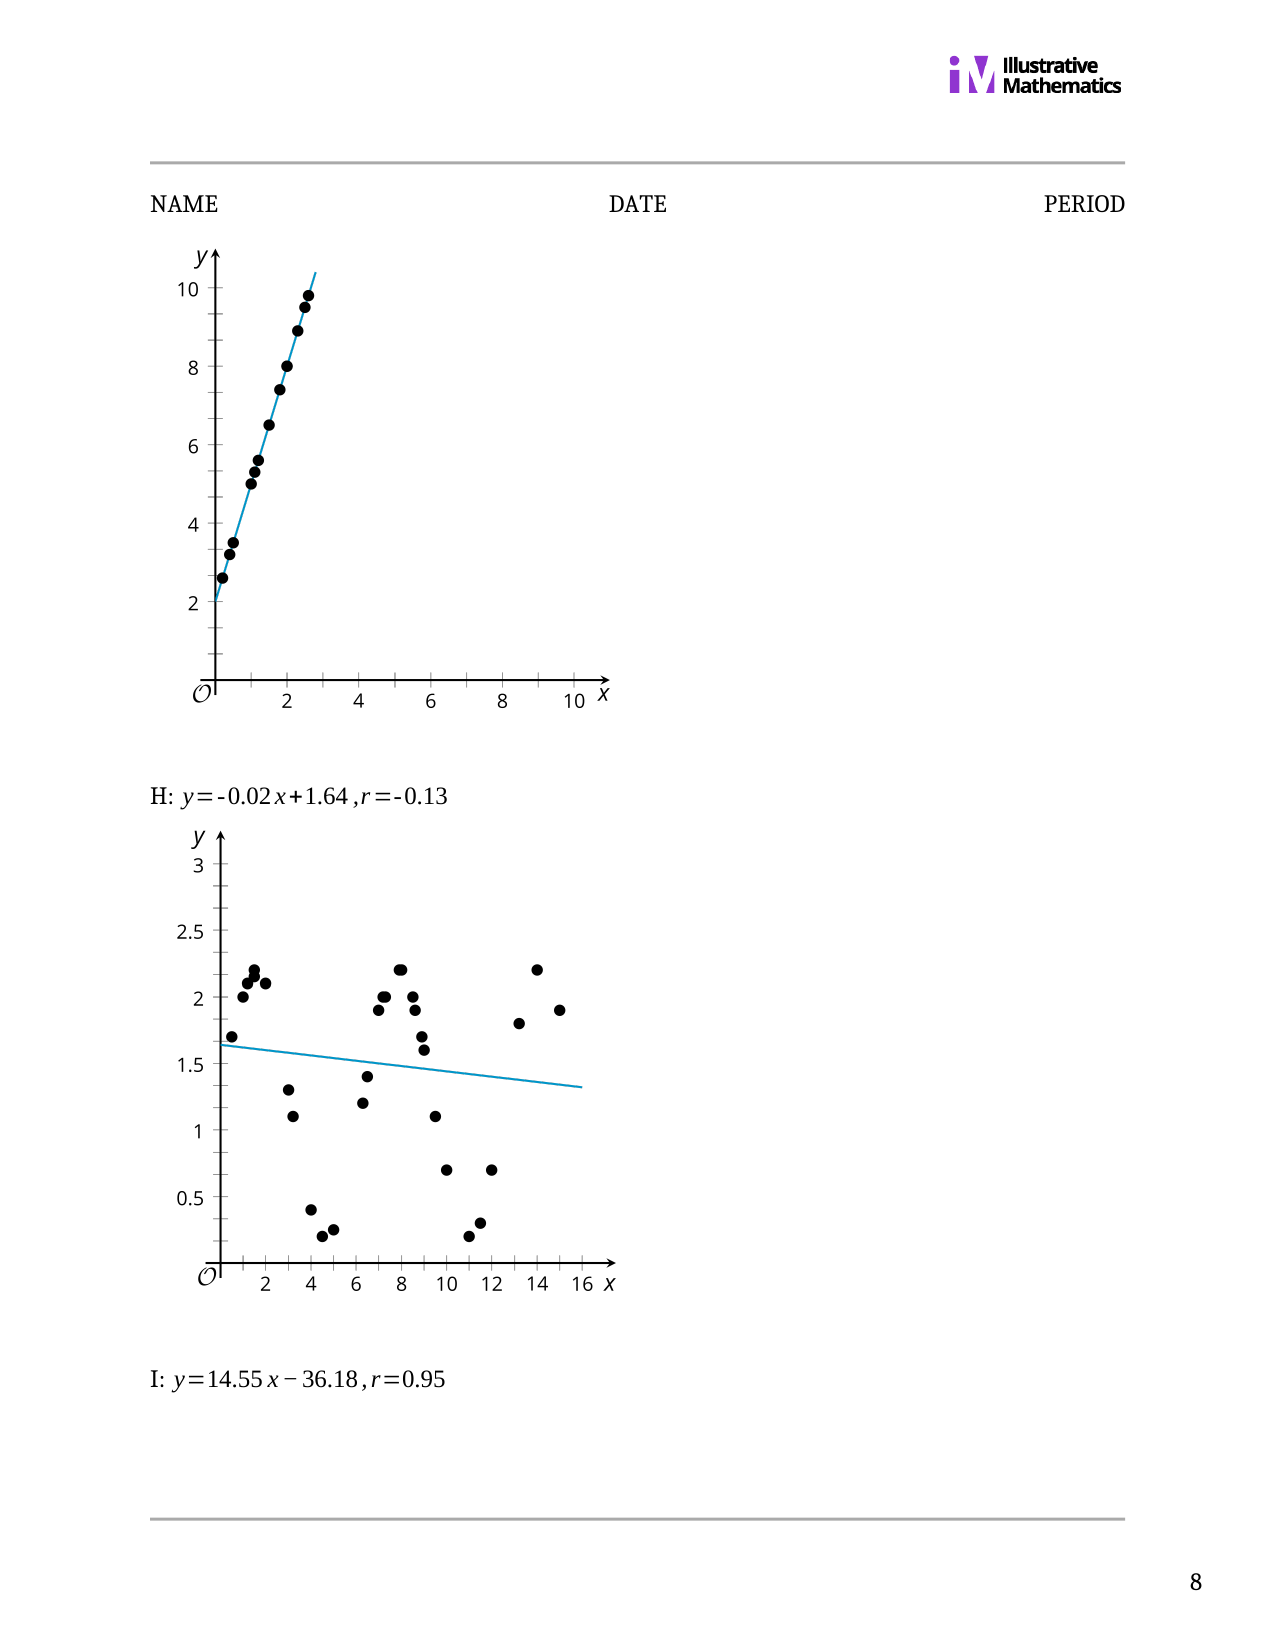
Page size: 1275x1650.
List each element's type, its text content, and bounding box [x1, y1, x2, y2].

picture [168, 829, 617, 1299]
text H: [150, 782, 1125, 811]
picture [949, 55, 1121, 93]
picture [168, 247, 611, 716]
text I: [150, 1364, 1125, 1393]
